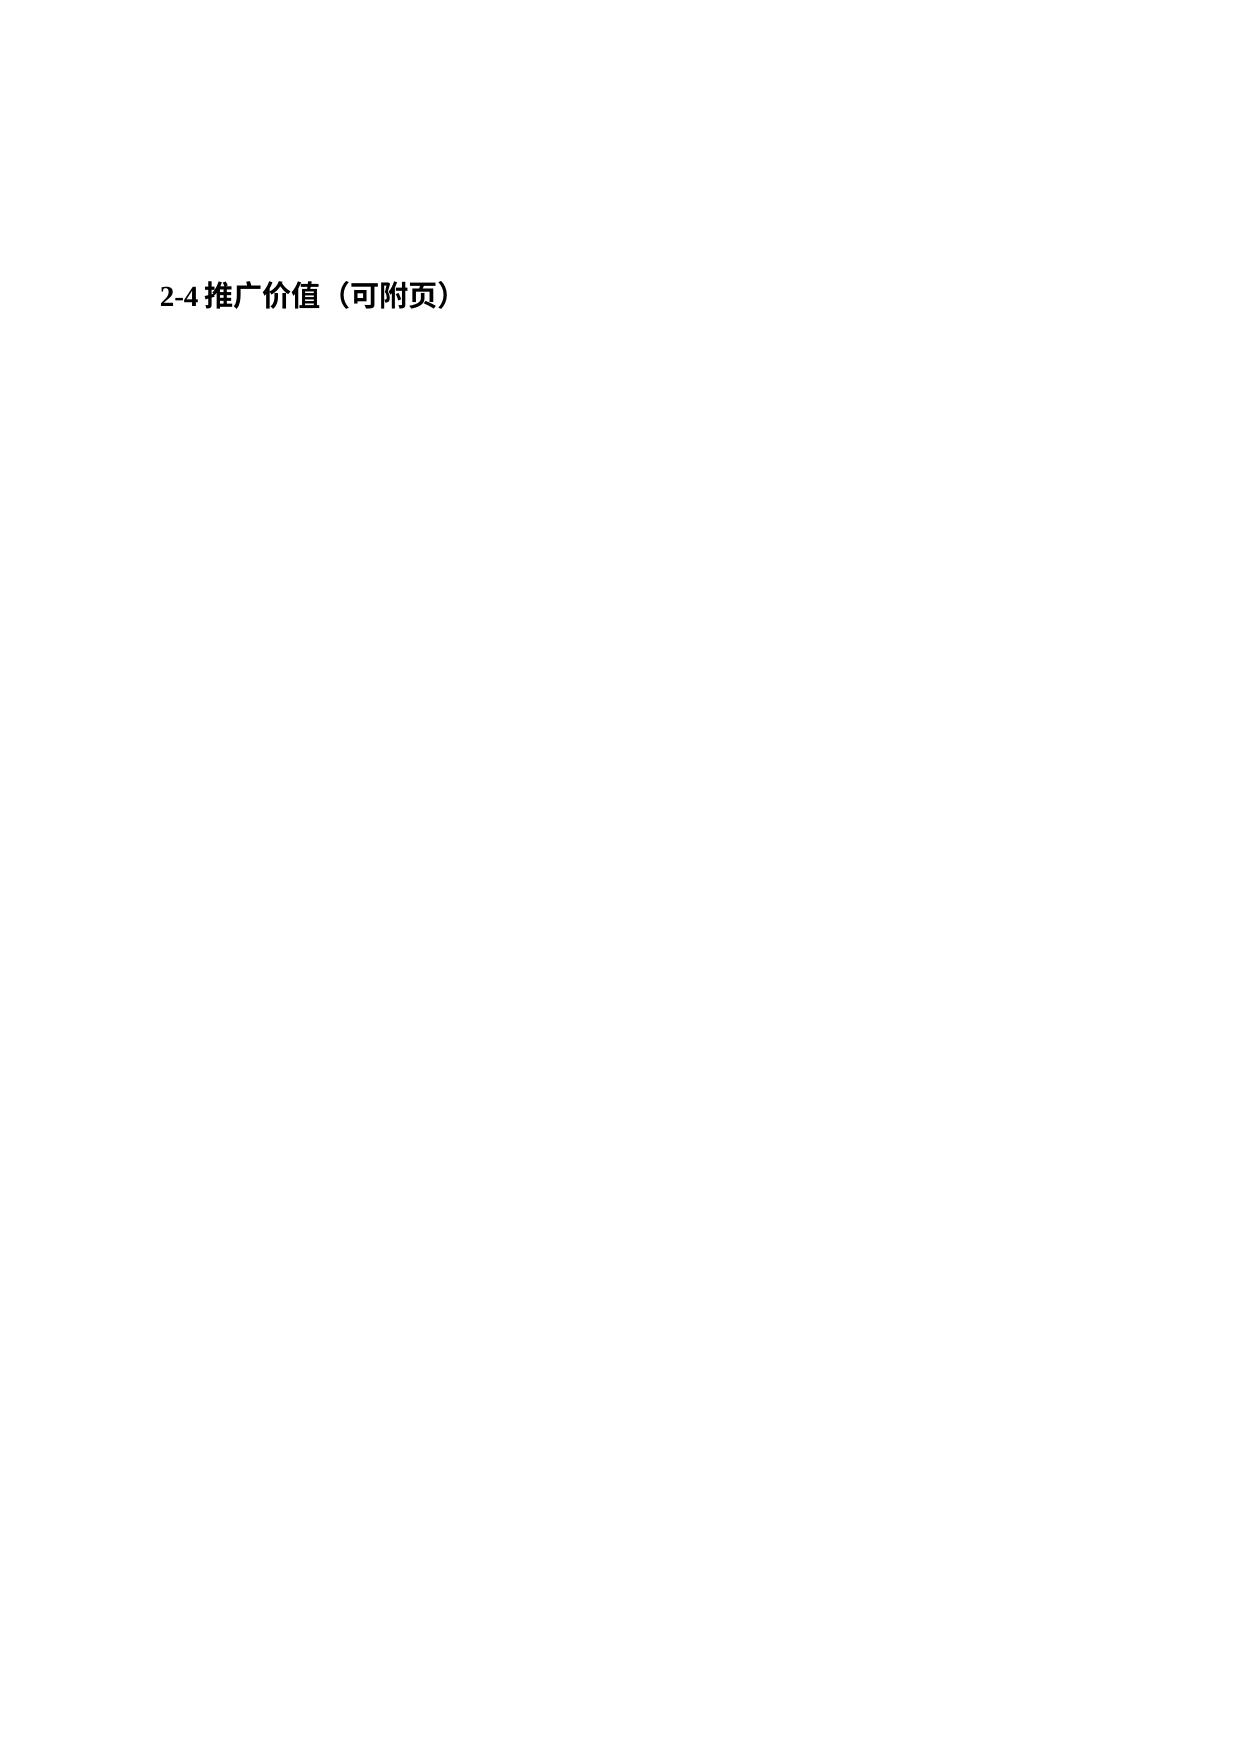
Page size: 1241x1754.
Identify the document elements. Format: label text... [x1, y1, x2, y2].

text 2-4推广价值（可附页） [159, 261, 1081, 326]
